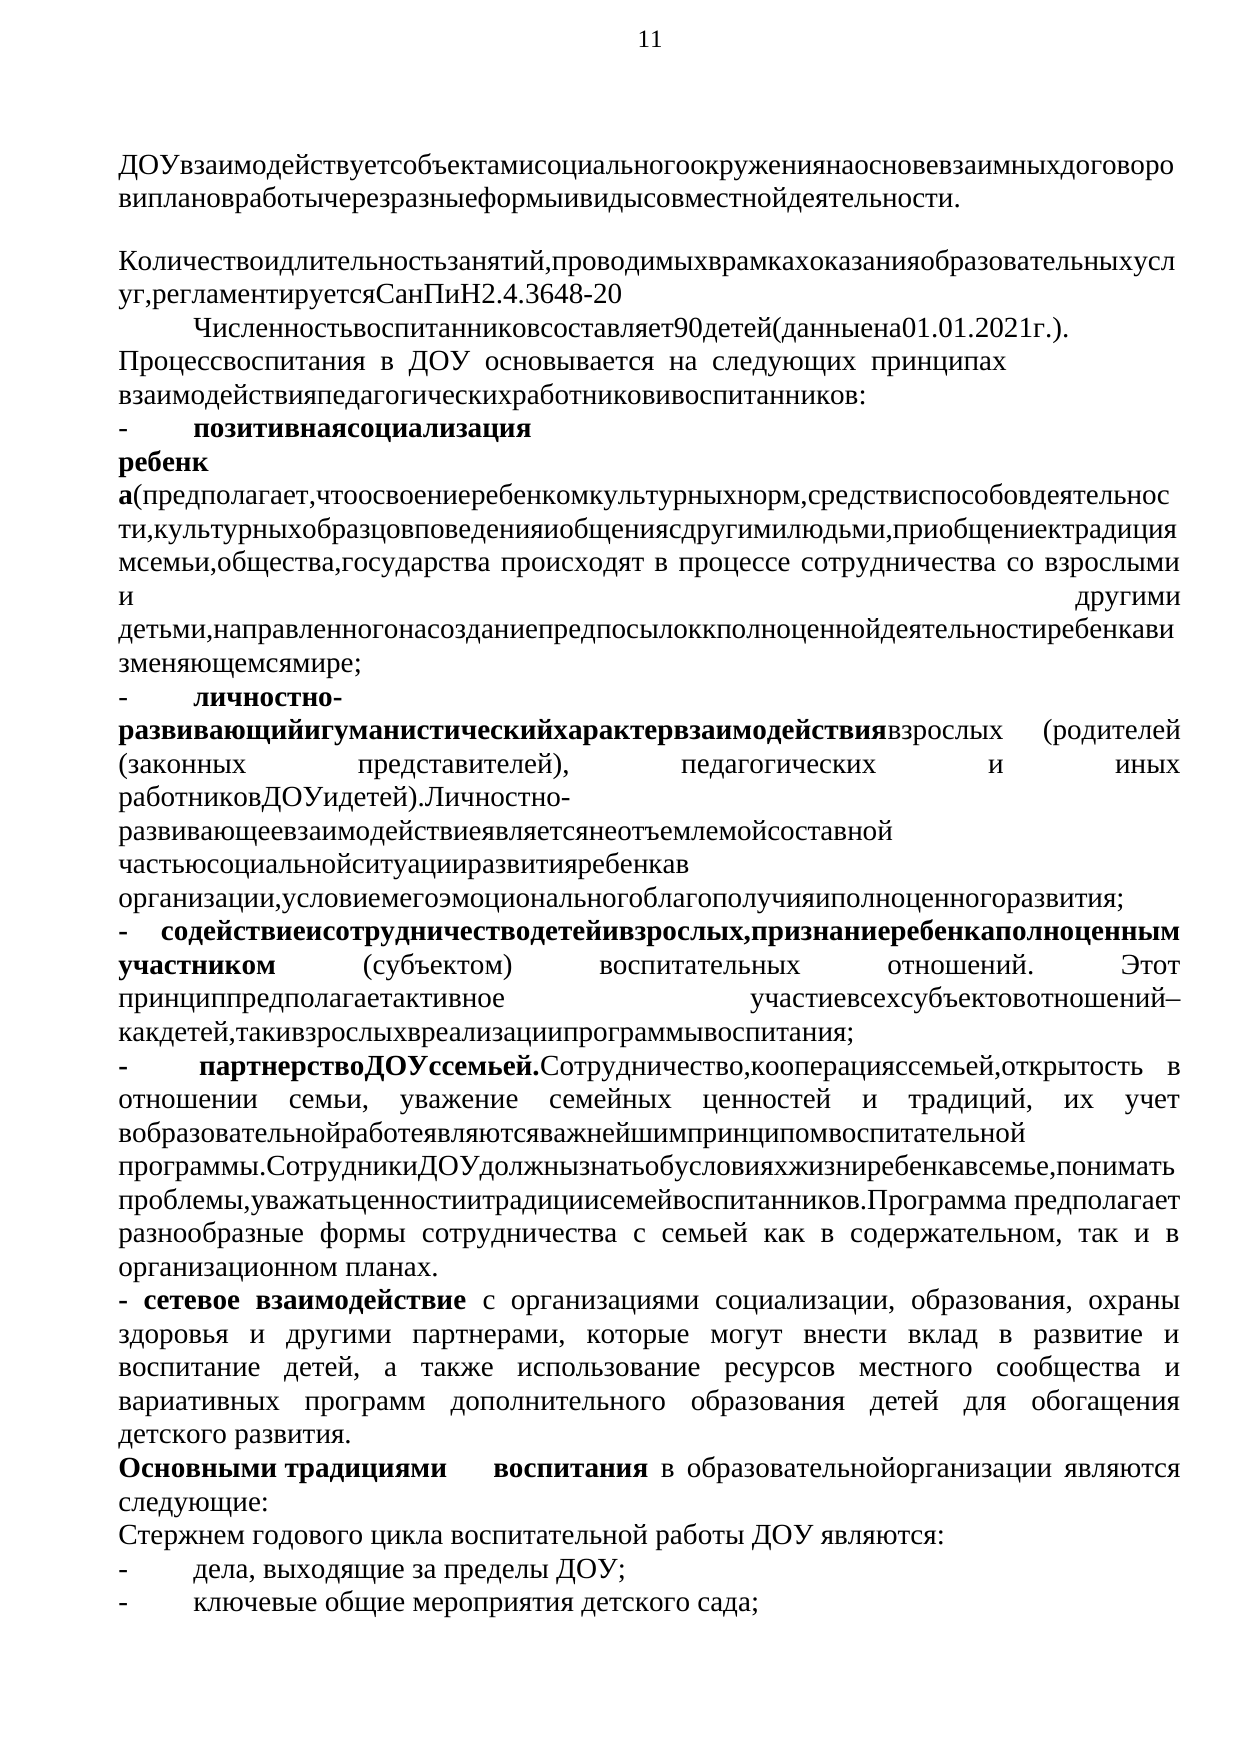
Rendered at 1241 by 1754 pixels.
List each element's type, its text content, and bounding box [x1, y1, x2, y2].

text Количествоидлительностьзанятий,проводимыхврамкахоказанияобразовательныхуслуг,регламентируетсяСанПиН2.4.3648-20 [118, 214, 1181, 310]
list дела, выходящие за пределы ДОУ; [118, 1551, 1181, 1584]
text Численностьвоспитанниковсоставляет90детей(данныена01.01.2021г.). [118, 310, 1181, 343]
text - сетевое взаимодействие с организациями социализации, образования, охраны здоровья и другими партнерами, которые могут внести вклад в развитие и воспитание детей, а также использование ресурсов местного сообщества и вариативных программ дополнительного образования детей для обогащения детского развития. [118, 1282, 1181, 1450]
list личностно-развивающийигуманистическийхарактервзаимодействиявзрослых (родителей (законных представителей), педагогических и иных работниковДОУидетей).Личностно-развивающеевзаимодействиеявляетсянеотъемлемойсоставной частьюсоциальнойситуацииразвитияребенкав организации,условиемегоэмоциональногоблагополучияиполноценногоразвития; [118, 679, 1181, 913]
text ДОУвзаимодействуетсобъектамисоциальногоокружениянаосновевзаимныхдоговоровиплановработычерезразныеформыивидысовместнойдеятельности. [118, 118, 1181, 214]
list позитивнаясоциализация ребенка(предполагает,чтоосвоениеребенкомкультурныхнорм,средствиспособовдеятельности,культурныхобразцовповеденияиобщениясдругимилюдьми,приобщениектрадициямсемьи,общества,государства происходят в процессе сотрудничества со взрослыми и другими детьми,направленногонасозданиепредпосылоккполноценнойдеятельностиребенкавизменяющемсямире; [118, 410, 1181, 679]
text Основными традициями воспитания в образовательнойорганизации являются следующие: [118, 1450, 1181, 1517]
text Стержнем годового цикла воспитательной работы ДОУ являются: [118, 1517, 1181, 1551]
list - партнерствоДОУссемьей.Сотрудничество,кооперацияссемьей,открытость в отношении семьи, уважение семейных ценностей и традиций, их учет вобразовательнойработеявляютсяважнейшимпринципомвоспитательной [118, 1048, 1181, 1148]
list ключевые общие мероприятия детского сада; [118, 1584, 1181, 1618]
text программы.СотрудникиДОУдолжнызнатьобусловияхжизниребенкавсемье,пониматьпроблемы,уважатьценностиитрадициисемейвоспитанников.Программа предполагает разнообразные формы сотрудничества с семьей как в содержательном, так и в организационном планах. [118, 1148, 1181, 1282]
text взаимодействияпедагогическихработниковивоспитанников: [118, 377, 1181, 410]
list - содействиеисотрудничестводетейивзрослых,признаниеребенкаполноценным участником (субъектом) воспитательных отношений. Этот принциппредполагаетактивное участиевсехсубъектовотношений–какдетей,такивзрослыхвреализациипрограммывоспитания; [118, 913, 1181, 1048]
text Процессвоспитания в ДОУ основывается на следующих принципах [118, 343, 1181, 377]
